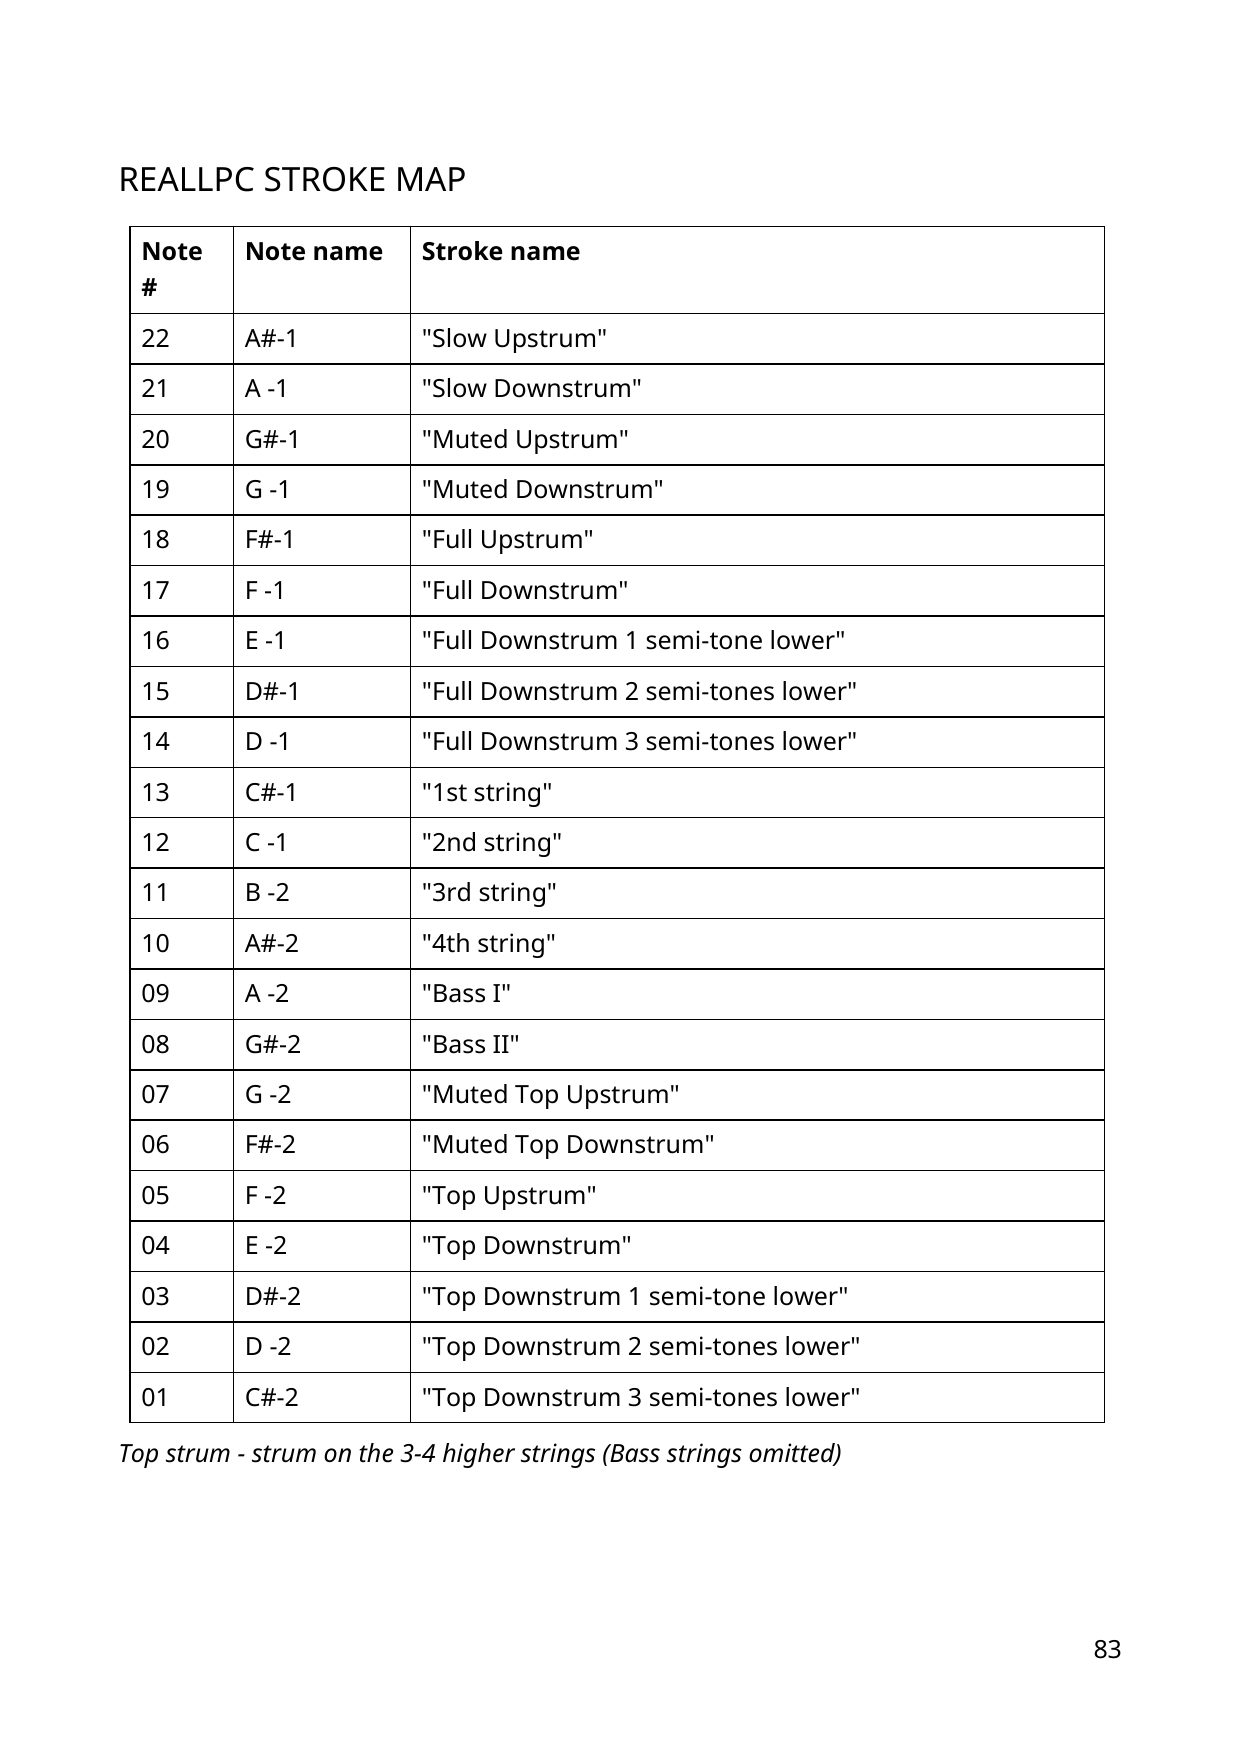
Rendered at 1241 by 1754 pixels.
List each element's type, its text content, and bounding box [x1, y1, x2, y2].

table_cell F -2 [234, 1171, 410, 1220]
table_cell 10 [131, 919, 233, 968]
table_cell A -1 [234, 365, 410, 413]
subtitle RealLPC Stroke Map [118, 156, 1122, 201]
table_cell "1st string" [411, 768, 1104, 817]
table_cell E -1 [234, 617, 410, 666]
table_cell G#-1 [234, 415, 410, 464]
table_cell G -2 [234, 1071, 410, 1119]
table_cell "Full Downstrum 3 semi-tones lower" [411, 718, 1104, 766]
table_cell "Full Upstrum" [411, 516, 1104, 565]
table_cell 22 [131, 314, 233, 363]
table_cell "Top Downstrum 1 semi-tone lower" [411, 1272, 1104, 1321]
table_cell "2nd string" [411, 818, 1104, 867]
table_cell 02 [131, 1323, 233, 1371]
table_cell 14 [131, 718, 233, 766]
table_cell 04 [131, 1222, 233, 1271]
table_cell G -1 [234, 466, 410, 514]
table_cell 19 [131, 466, 233, 514]
table_cell 07 [131, 1071, 233, 1119]
table_cell "Top Downstrum 3 semi-tones lower" [411, 1373, 1104, 1422]
table_cell A#-1 [234, 314, 410, 363]
table_cell "Top Downstrum 2 semi-tones lower" [411, 1323, 1104, 1371]
table_cell 11 [131, 869, 233, 918]
table_cell E -2 [234, 1222, 410, 1271]
table_cell C -1 [234, 818, 410, 867]
table_cell "Slow Upstrum" [411, 314, 1104, 363]
table_cell "Muted Top Upstrum" [411, 1071, 1104, 1119]
table_cell "Top Downstrum" [411, 1222, 1104, 1271]
table_cell 05 [131, 1171, 233, 1220]
table_cell "Bass II" [411, 1020, 1104, 1069]
table_cell 01 [131, 1373, 233, 1422]
table_cell G#-2 [234, 1020, 410, 1069]
table_cell "Muted Downstrum" [411, 466, 1104, 514]
table_cell "Slow Downstrum" [411, 365, 1104, 413]
table_cell 12 [131, 818, 233, 867]
table_cell "Muted Upstrum" [411, 415, 1104, 464]
table_cell "Full Downstrum" [411, 566, 1104, 615]
table_cell C#-2 [234, 1373, 410, 1422]
table_cell 15 [131, 667, 233, 716]
table_cell 08 [131, 1020, 233, 1069]
table_cell D#-2 [234, 1272, 410, 1321]
table_cell "3rd string" [411, 869, 1104, 918]
table_cell 03 [131, 1272, 233, 1321]
table_cell D -1 [234, 718, 410, 766]
table_cell 13 [131, 768, 233, 817]
table_cell A#-2 [234, 919, 410, 968]
table_cell 21 [131, 365, 233, 413]
table_cell B -2 [234, 869, 410, 918]
table_header Stroke name [411, 227, 1104, 313]
table_header Note name [234, 227, 410, 313]
table_cell F -1 [234, 566, 410, 615]
table_cell 09 [131, 970, 233, 1018]
table_cell D#-1 [234, 667, 410, 716]
table_cell D -2 [234, 1323, 410, 1371]
table_cell A -2 [234, 970, 410, 1018]
table_cell F#-1 [234, 516, 410, 565]
table_cell "Bass I" [411, 970, 1104, 1018]
table_cell "Muted Top Downstrum" [411, 1121, 1104, 1170]
table_cell "Full Downstrum 1 semi-tone lower" [411, 617, 1104, 666]
table_cell "4th string" [411, 919, 1104, 968]
table_cell 18 [131, 516, 233, 565]
table_cell 20 [131, 415, 233, 464]
table_cell C#-1 [234, 768, 410, 817]
table_header Note # [131, 227, 233, 313]
table_cell "Full Downstrum 2 semi-tones lower" [411, 667, 1104, 716]
table_cell 06 [131, 1121, 233, 1170]
table_cell 17 [131, 566, 233, 615]
text Top strum - strum on the 3-4 higher strings (Bass strings omitted) [118, 1435, 1122, 1469]
table_cell 16 [131, 617, 233, 666]
table_cell "Top Upstrum" [411, 1171, 1104, 1220]
table_cell F#-2 [234, 1121, 410, 1170]
